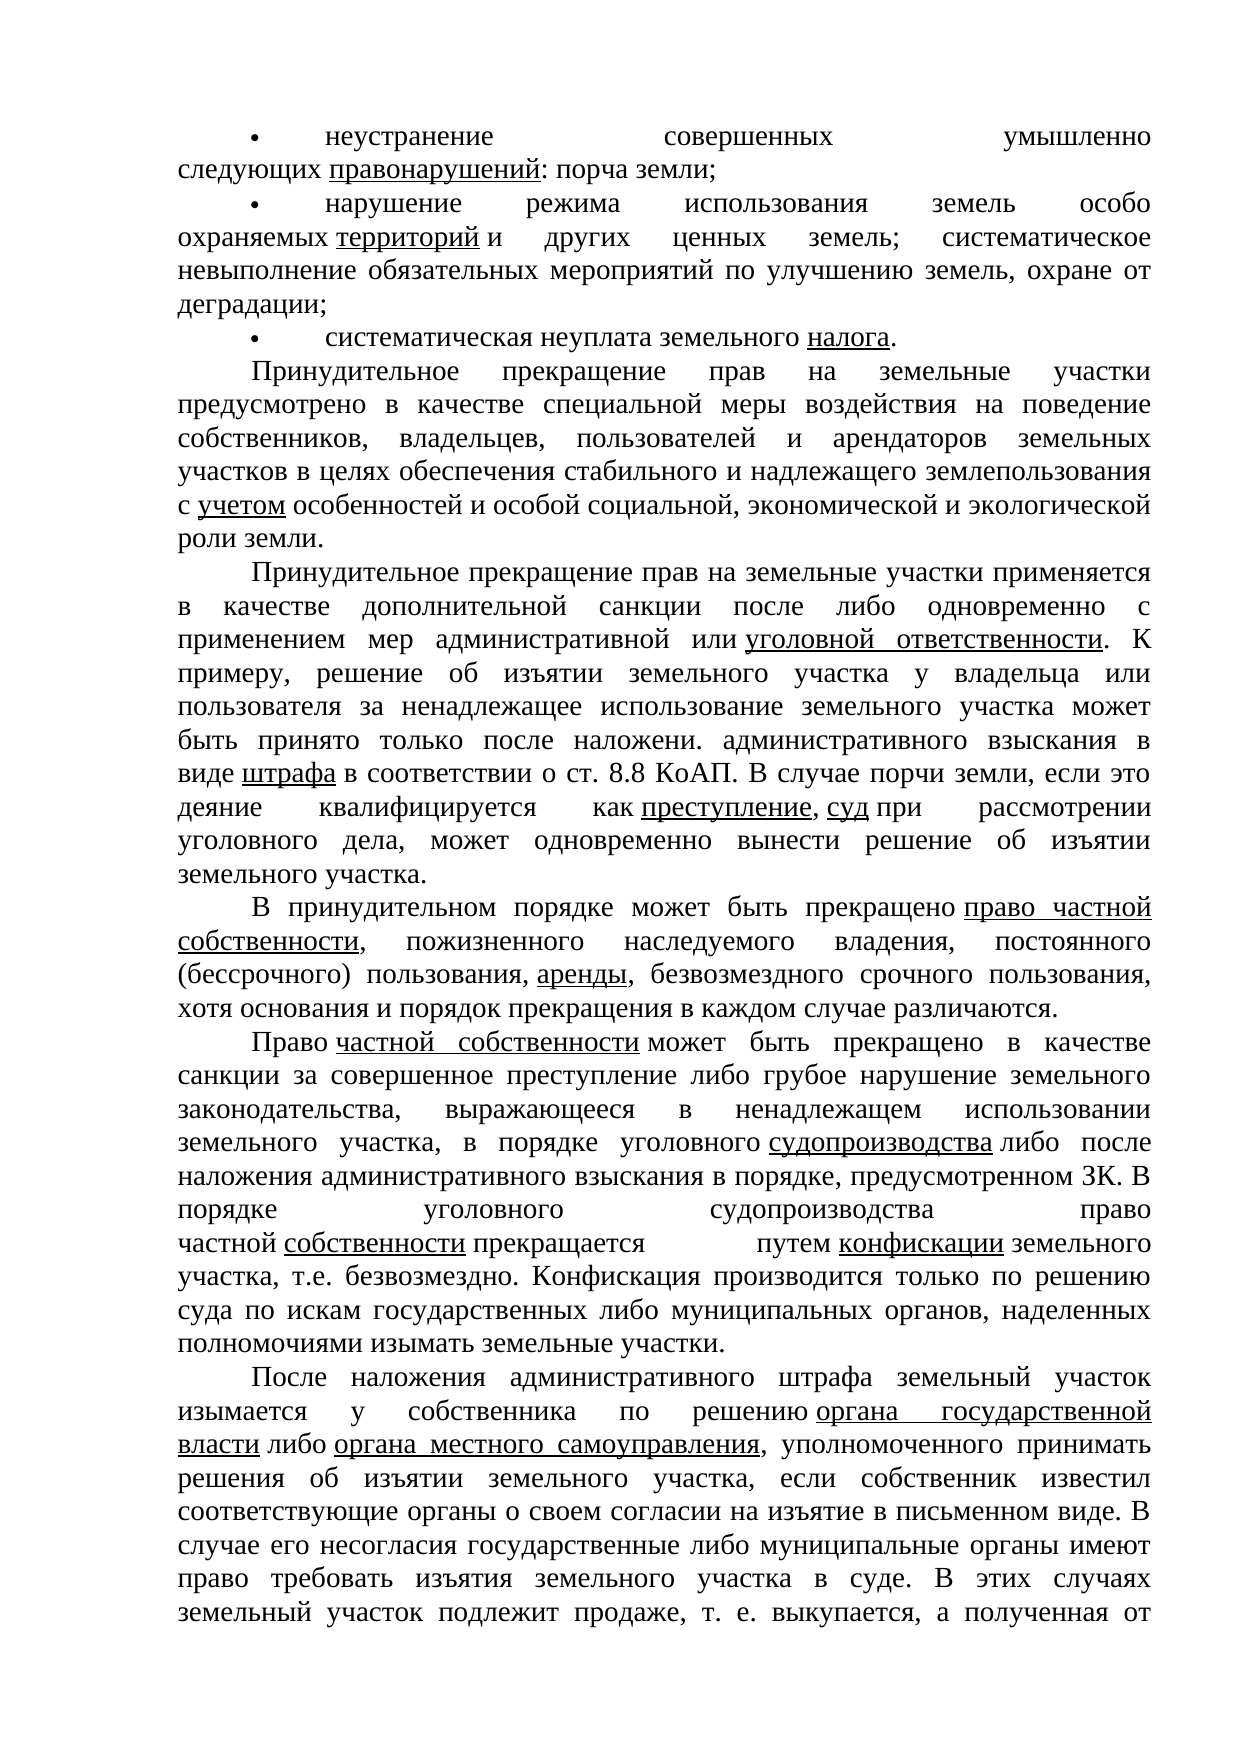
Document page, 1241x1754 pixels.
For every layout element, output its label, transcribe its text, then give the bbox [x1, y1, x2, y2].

text Принудительное прекращение прав на земельные участки применяется в качестве дополнительной санкции после либо одновременно с применением мер административной или уголовной ответственности. К примеру, решение об изъятии земельного участка у владельца или пользователя за ненадлежащее использование земельного участка может быть принято только после наложени. административного взыскания в виде штрафа в соответствии о ст. 8.8 КоАП. В случае порчи земли, если это деяние квалифицируется как преступление, суд при рассмотрении уголовного дела, может одновременно вынести решение об изъятии земельного участка. [177, 554, 1152, 889]
list систематическая неуплата земельного налога. [177, 319, 1152, 353]
text В принудительном порядке может быть прекращено право частной собственности, пожизненного наследуемого владения, постоянного (бессрочного) пользования, аренды, безвозмездного срочного пользования, хотя основания и порядок прекращения в каждом случае различаются. [177, 889, 1152, 1024]
list неустранение совершенных умышленно следующих правонарушений: порча земли; [177, 118, 1152, 185]
text Принудительное прекращение прав на земельные участки предусмотрено в качестве специальной меры воздействия на поведение собственников, владельцев, пользователей и арендаторов земельных участков в целях обеспечения стабильного и надлежащего землепользования с учетом особенностей и особой социальной, экономической и экологической роли земли. [177, 353, 1152, 554]
text Право частной собственности может быть прекращено в качестве санкции за совершенное преступление либо грубое нарушение земельного законодательства, выражающееся в ненадлежащем использовании земельного участка, в порядке уголовного судопроизводства либо после наложения административного взыскания в порядке, предусмотренном ЗК. В порядке уголовного судопроизводства право частной собственности прекращается путем конфискации земельного участка, т.е. безвозмездно. Конфискация производится только по решению суда по искам государственных либо муниципальных органов, наделенных полномочиями изымать земельные участки. [177, 1024, 1152, 1359]
list нарушение режима использования земель особо охраняемых территорий и других ценных земель; систематическое невыполнение обязательных мероприятий по улучшению земель, охране от деградации; [177, 185, 1152, 319]
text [177, 1359, 1152, 1627]
